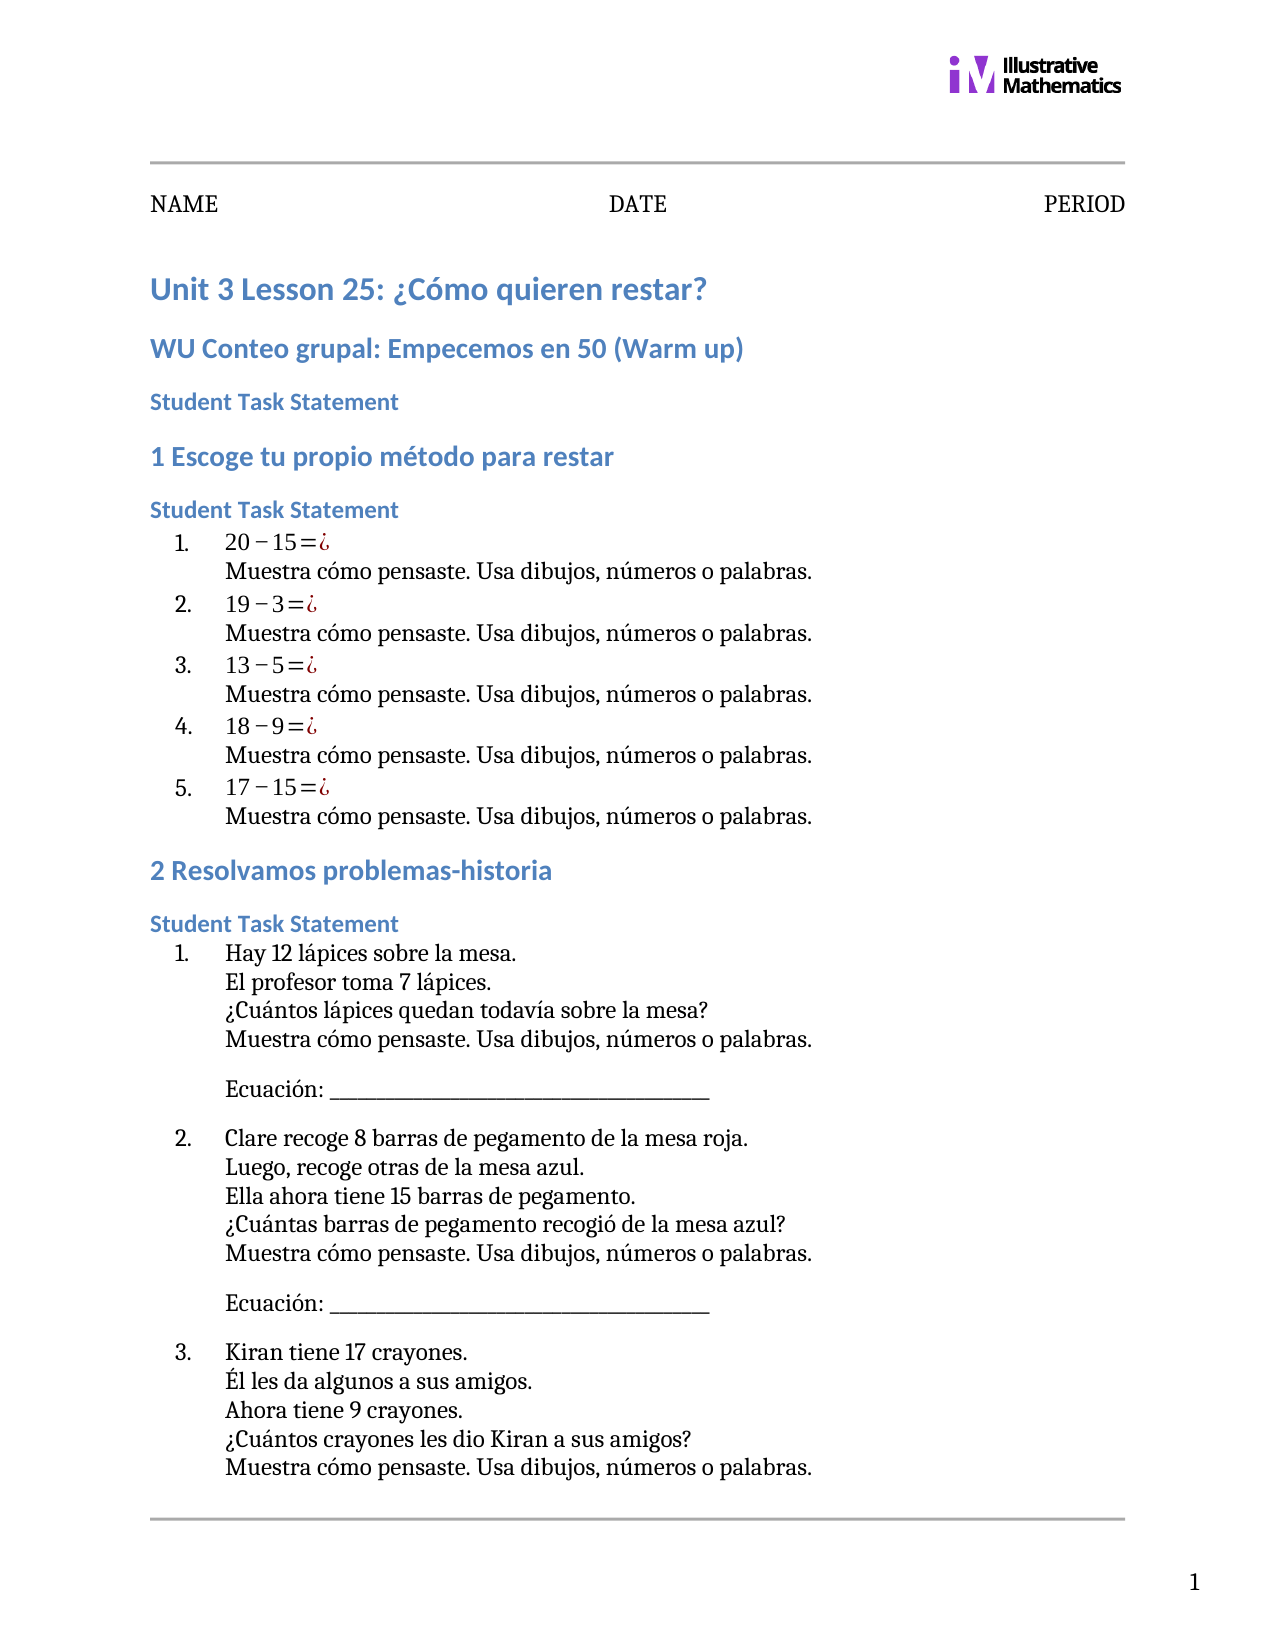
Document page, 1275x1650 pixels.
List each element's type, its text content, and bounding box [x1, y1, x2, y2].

list Muestra cómo pensaste. Usa dibujos, números o palabras. [175, 651, 1125, 708]
list Kiran tiene 17 crayones. Él les da algunos a sus amigos. Ahora tiene 9 crayones. ¿Cuántos crayones les dio Kiran a sus amigos? Muestra cómo pensaste. Usa dibujos, números o palabras. [175, 1338, 1125, 1482]
subtitle Unit 3 Lesson 25: ¿Cómo quieren restar? [150, 268, 1125, 309]
subtitle Student Task Statement [150, 908, 1125, 939]
subtitle WU Conteo grupal: Empecemos en 50 (Warm up) [150, 330, 1125, 366]
list Muestra cómo pensaste. Usa dibujos, números o palabras. [175, 712, 1125, 770]
list Muestra cómo pensaste. Usa dibujos, números o palabras. [175, 590, 1125, 647]
list Hay 12 lápices sobre la mesa. El profesor toma 7 lápices. ¿Cuántos lápices quedan todavía sobre la mesa? Muestra cómo pensaste. Usa dibujos, números o palabras. [175, 939, 1125, 1054]
list Muestra cómo pensaste. Usa dibujos, números o palabras. [175, 528, 1125, 586]
list Ecuación: _________________________________________ [175, 1289, 1125, 1317]
list Ecuación: _________________________________________ [175, 1074, 1125, 1103]
picture [949, 55, 1121, 93]
subtitle Student Task Statement [150, 386, 1125, 417]
subtitle Student Task Statement [150, 494, 1125, 525]
subtitle 2 Resolvamos problemas-historia [150, 852, 1125, 887]
list Muestra cómo pensaste. Usa dibujos, números o palabras. [175, 773, 1125, 831]
subtitle 1 Escoge tu propio método para restar [150, 438, 1125, 473]
list Clare recoge 8 barras de pegamento de la mesa roja. Luego, recoge otras de la mesa azul. Ella ahora tiene 15 barras de pegamento. ¿Cuántas barras de pegamento recogió de la mesa azul? Muestra cómo pensaste. Usa dibujos, números o palabras. [175, 1124, 1125, 1268]
